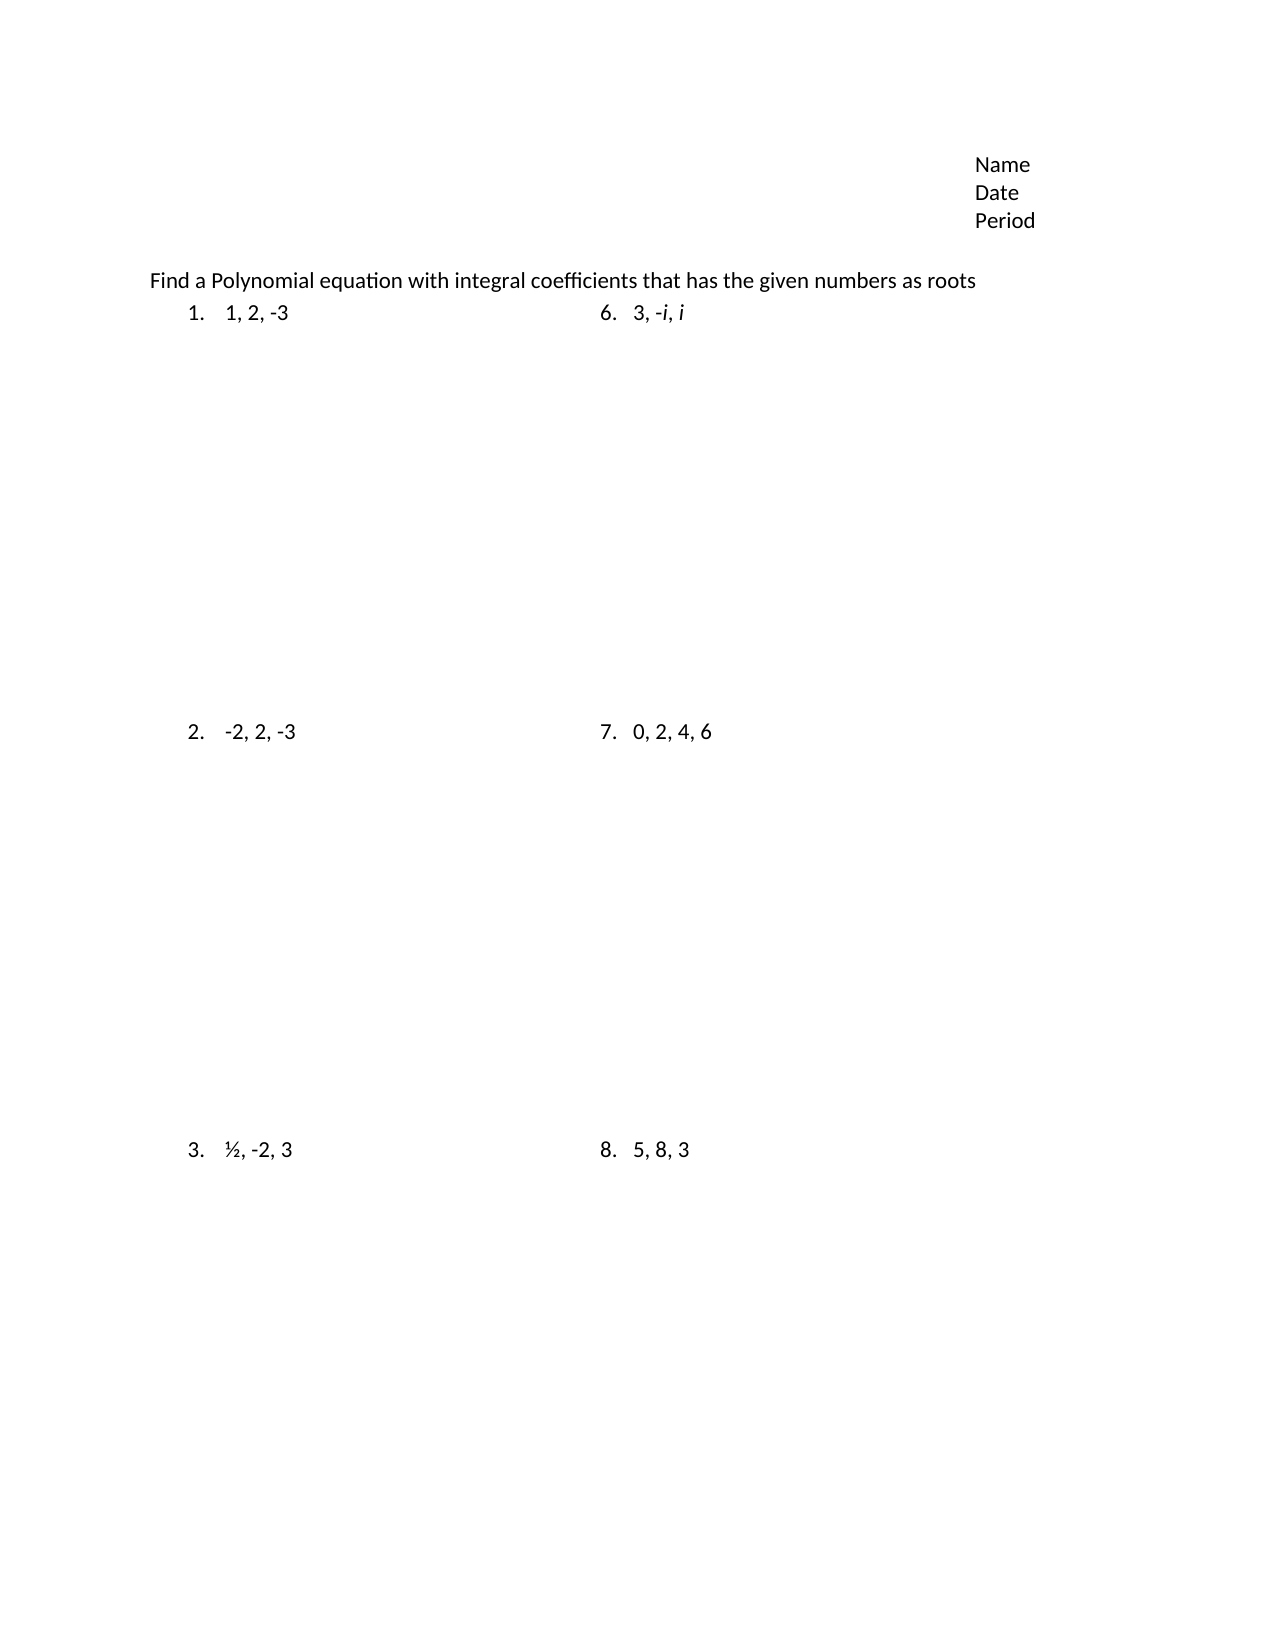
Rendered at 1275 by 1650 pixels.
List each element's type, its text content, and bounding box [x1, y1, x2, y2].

list -2, 2, -3 7. 0, 2, 4, 6 [187, 717, 1125, 745]
list ½, -2, 3 8. 5, 8, 3 [187, 1135, 1125, 1163]
text Period [150, 206, 1125, 234]
text Find a Polynomial equation with integral coefficients that has the given numbers as roots [150, 266, 1125, 294]
text Name [150, 150, 1125, 178]
list 1, 2, -3 6. 3, -i, i [187, 298, 1125, 326]
text Date [150, 178, 1125, 206]
